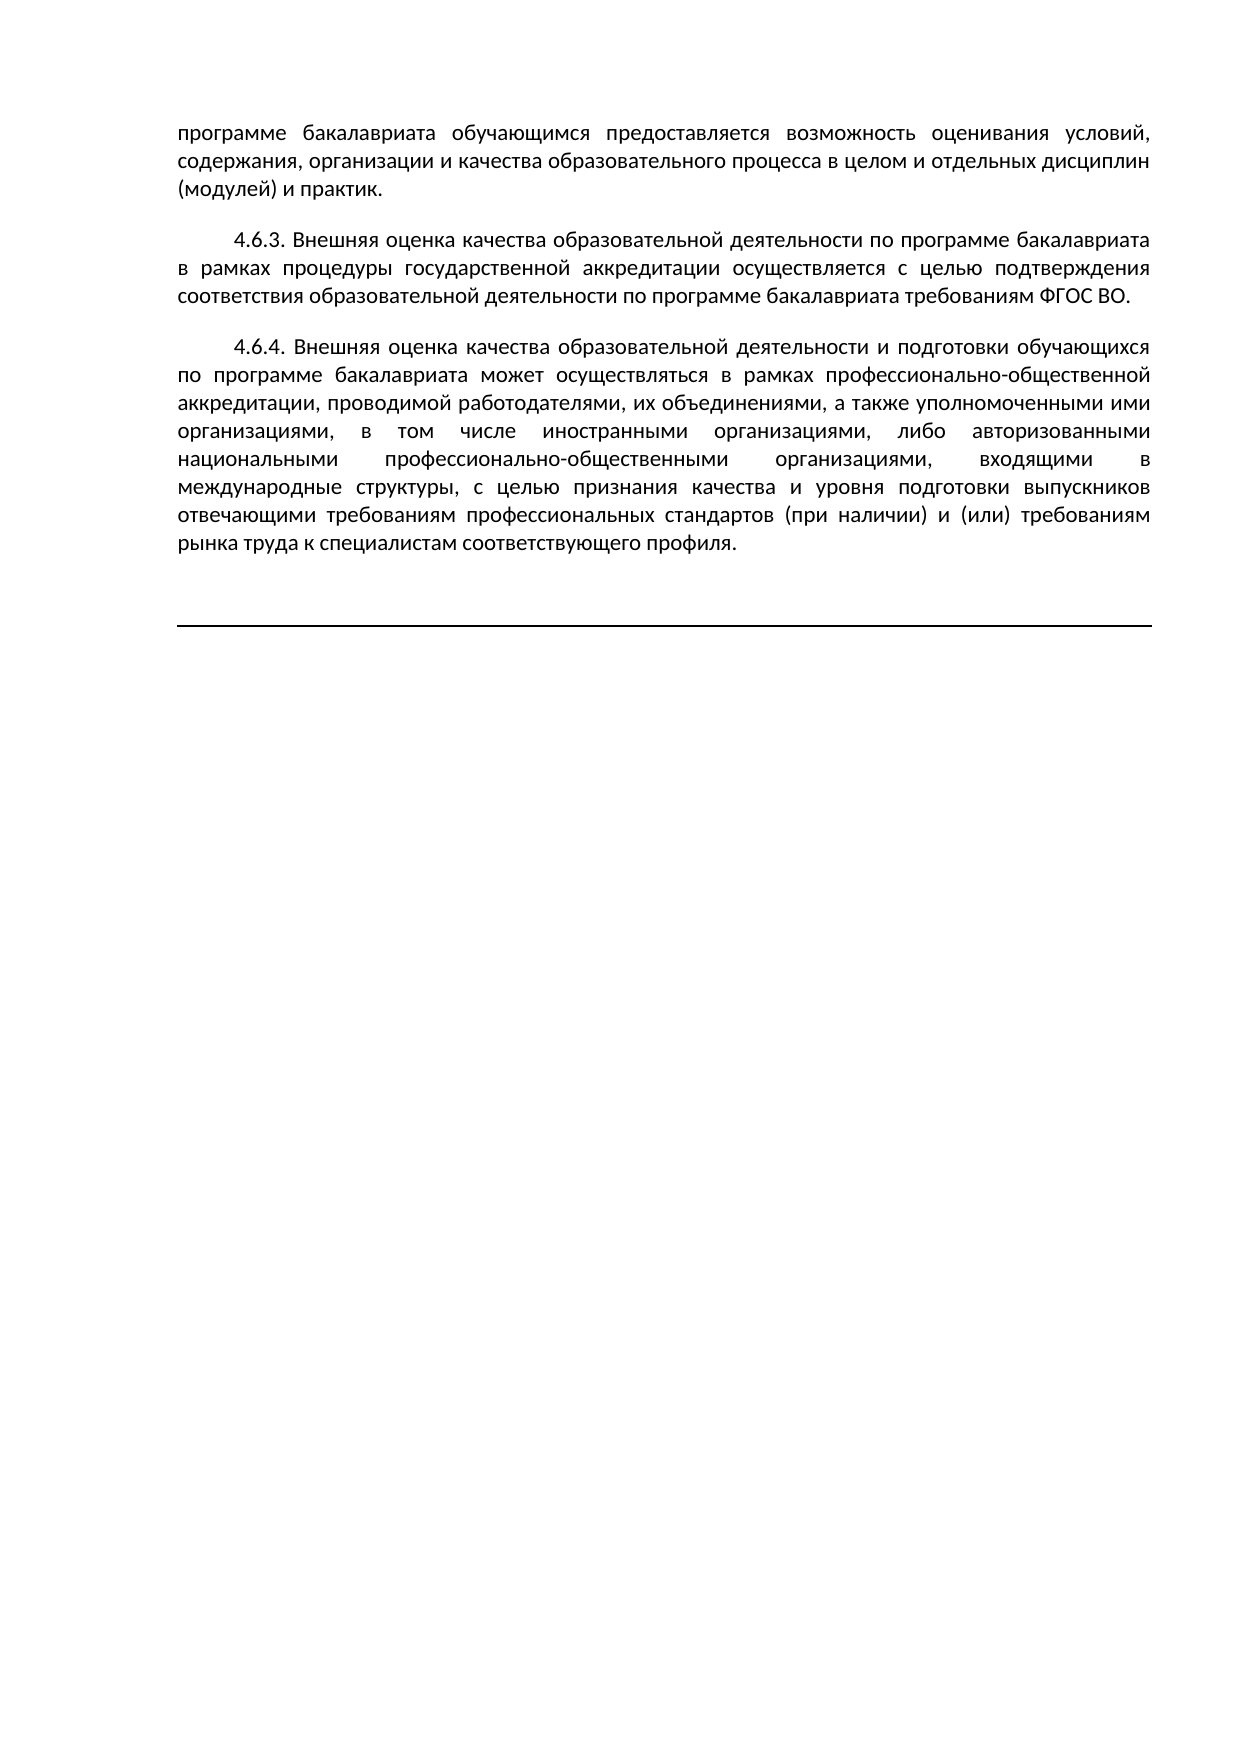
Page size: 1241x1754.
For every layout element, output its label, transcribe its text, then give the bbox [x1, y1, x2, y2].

text 4.6.3. Внешняя оценка качества образовательной деятельности по программе бакалавриата в рамках процедуры государственной аккредитации осуществляется с целью подтверждения соответствия образовательной деятельности по программе бакалавриата требованиям ФГОС ВО. [177, 225, 1152, 309]
text 4.6.4. Внешняя оценка качества образовательной деятельности и подготовки обучающихся по программе бакалавриата может осуществляться в рамках профессионально-общественной аккредитации, проводимой работодателями, их объединениями, а также уполномоченными ими организациями, в том числе иностранными организациями, либо авторизованными национальными профессионально-общественными организациями, входящими в международные структуры, с целью признания качества и уровня подготовки выпускников отвечающими требованиям профессиональных стандартов (при наличии) и (или) требованиям рынка труда к специалистам соответствующего профиля. [177, 332, 1152, 556]
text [177, 118, 1152, 202]
